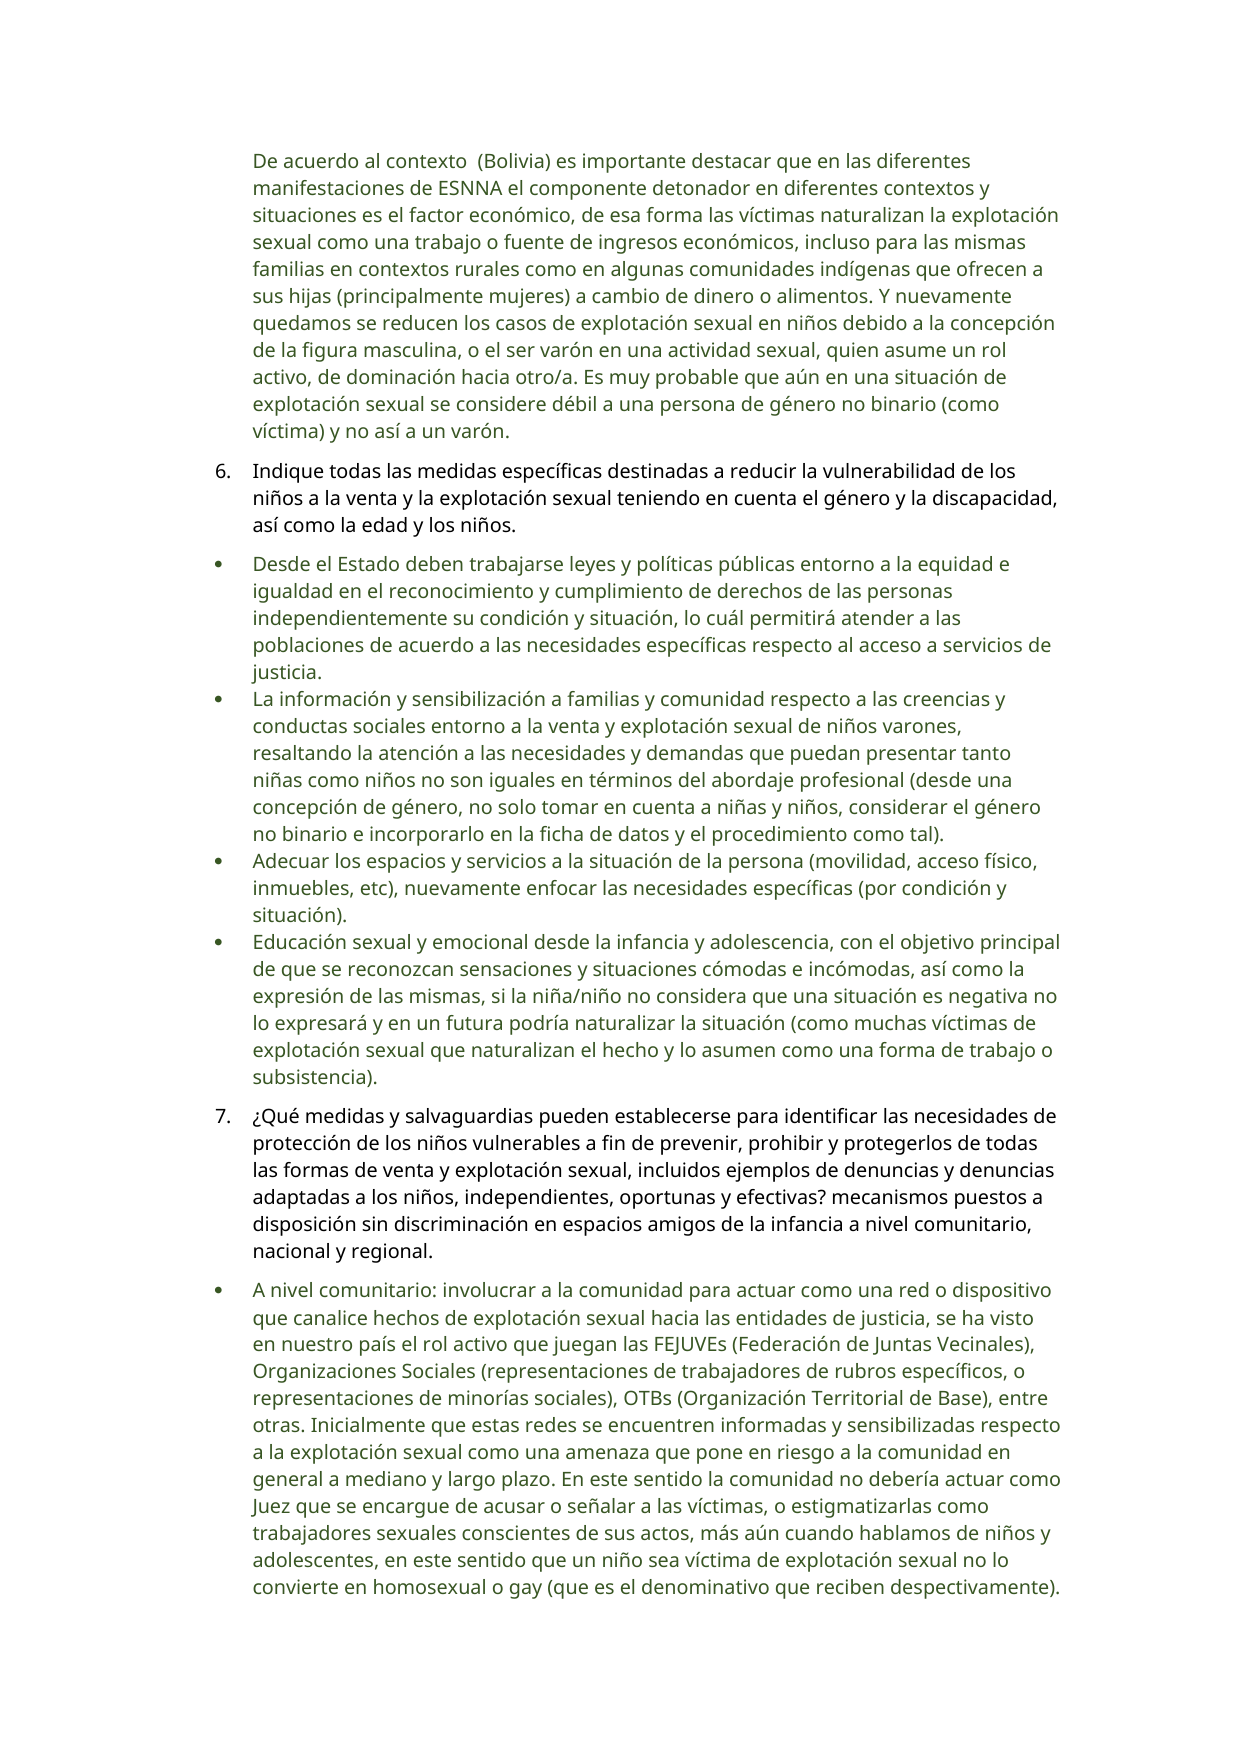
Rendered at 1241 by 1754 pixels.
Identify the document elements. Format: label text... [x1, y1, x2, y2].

list A nivel comunitario: involucrar a la comunidad para actuar como una red o dispositivo que canalice hechos de explotación sexual hacia las entidades de justicia, se ha visto en nuestro país el rol activo que juegan las FEJUVEs (Federación de Juntas Vecinales), Organizaciones Sociales (representaciones de trabajadores de rubros específicos, o representaciones de minorías sociales), OTBs (Organización Territorial de Base), entre otras. Inicialmente que estas redes se encuentren informadas y sensibilizadas respecto a la explotación sexual como una amenaza que pone en riesgo a la comunidad en general a mediano y largo plazo. En este sentido la comunidad no debería actuar como Juez que se encargue de acusar o señalar a las víctimas, o estigmatizarlas como trabajadores sexuales conscientes de sus actos, más aún cuando hablamos de niños y adolescentes, en este sentido que un niño sea víctima de explotación sexual no lo convierte en homosexual o gay (que es el denominativo que reciben despectivamente). [215, 1277, 1063, 1601]
list Educación sexual y emocional desde la infancia y adolescencia, con el objetivo principal de que se reconozcan sensaciones y situaciones cómodas e incómodas, así como la expresión de las mismas, si la niña/niño no considera que una situación es negativa no lo expresará y en un futura podría naturalizar la situación (como muchas víctimas de explotación sexual que naturalizan el hecho y lo asumen como una forma de trabajo o subsistencia). [215, 928, 1063, 1090]
list Desde el Estado deben trabajarse leyes y políticas públicas entorno a la equidad e igualdad en el reconocimiento y cumplimiento de derechos de las personas independientemente su condición y situación, lo cuál permitirá atender a las poblaciones de acuerdo a las necesidades específicas respecto al acceso a servicios de justicia. [215, 550, 1063, 685]
list ¿Qué medidas y salvaguardias pueden establecerse para identificar las necesidades de protección de los niños vulnerables a fin de prevenir, prohibir y protegerlos de todas las formas de venta y explotación sexual, incluidos ejemplos de denuncias y denuncias adaptadas a los niños, independientes, oportunas y efectivas? mecanismos puestos a disposición sin discriminación en espacios amigos de la infancia a nivel comunitario, nacional y regional. [215, 1102, 1063, 1264]
list Indique todas las medidas específicas destinadas a reducir la vulnerabilidad de los niños a la venta y la explotación sexual teniendo en cuenta el género y la discapacidad, así como la edad y los niños. [215, 457, 1063, 538]
list De acuerdo al contexto (Bolivia) es importante destacar que en las diferentes manifestaciones de ESNNA el componente detonador en diferentes contextos y situaciones es el factor económico, de esa forma las víctimas naturalizan la explotación sexual como una trabajo o fuente de ingresos económicos, incluso para las mismas familias en contextos rurales como en algunas comunidades indígenas que ofrecen a sus hijas (principalmente mujeres) a cambio de dinero o alimentos. Y nuevamente quedamos se reducen los casos de explotación sexual en niños debido a la concepción de la figura masculina, o el ser varón en una actividad sexual, quien asume un rol activo, de dominación hacia otro/a. Es muy probable que aún en una situación de explotación sexual se considere débil a una persona de género no binario (como víctima) y no así a un varón. [252, 148, 1063, 444]
list La información y sensibilización a familias y comunidad respecto a las creencias y conductas sociales entorno a la venta y explotación sexual de niños varones, resaltando la atención a las necesidades y demandas que puedan presentar tanto niñas como niños no son iguales en términos del abordaje profesional (desde una concepción de género, no solo tomar en cuenta a niñas y niños, considerar el género no binario e incorporarlo en la ficha de datos y el procedimiento como tal). [215, 685, 1063, 847]
list Adecuar los espacios y servicios a la situación de la persona (movilidad, acceso físico, inmuebles, etc), nuevamente enfocar las necesidades específicas (por condición y situación). [215, 847, 1063, 928]
